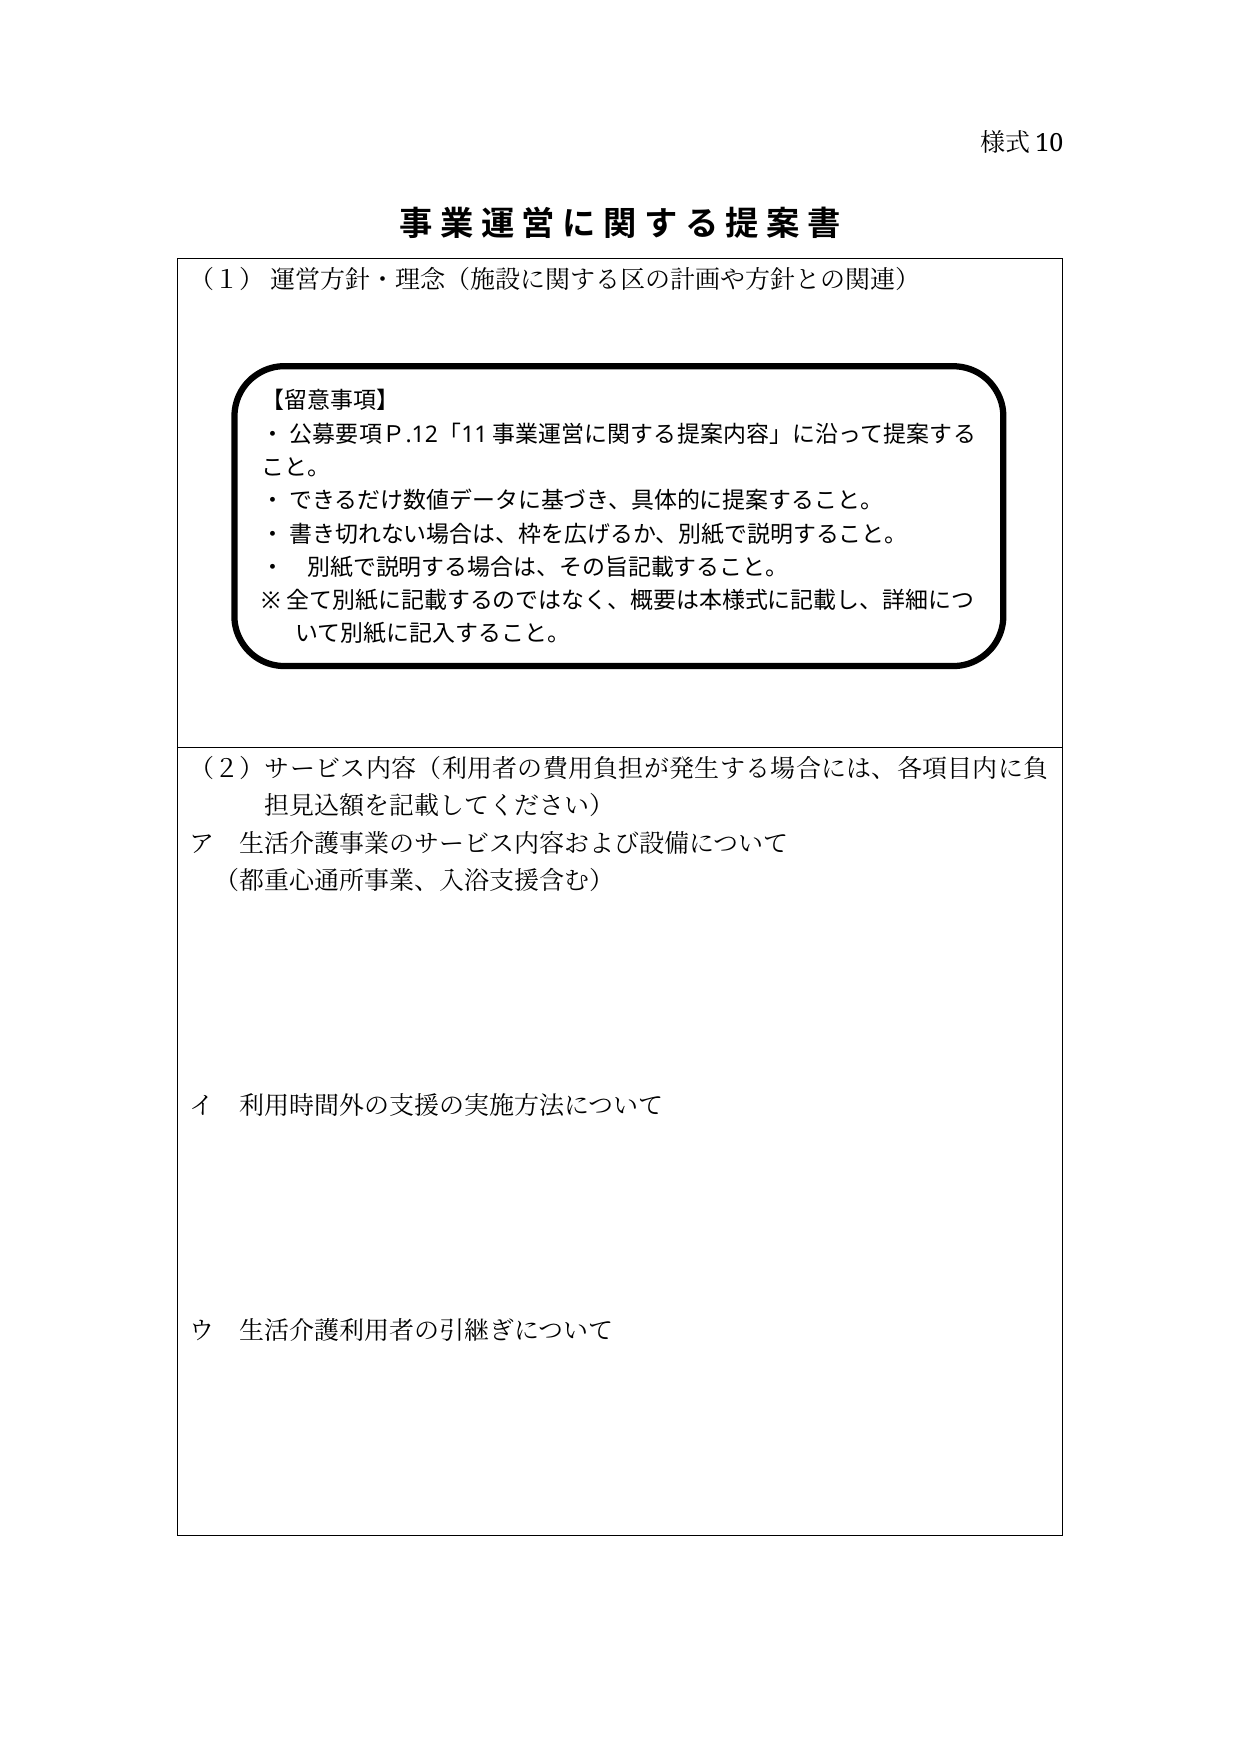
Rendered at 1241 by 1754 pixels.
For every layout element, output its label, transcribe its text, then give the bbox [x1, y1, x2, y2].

table_header （１） 運営方針・理念（施設に関する区の計画や方針との関連） [178, 259, 1062, 747]
text 事業運営に関する提案書 [177, 183, 1063, 258]
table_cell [178, 748, 1062, 1535]
